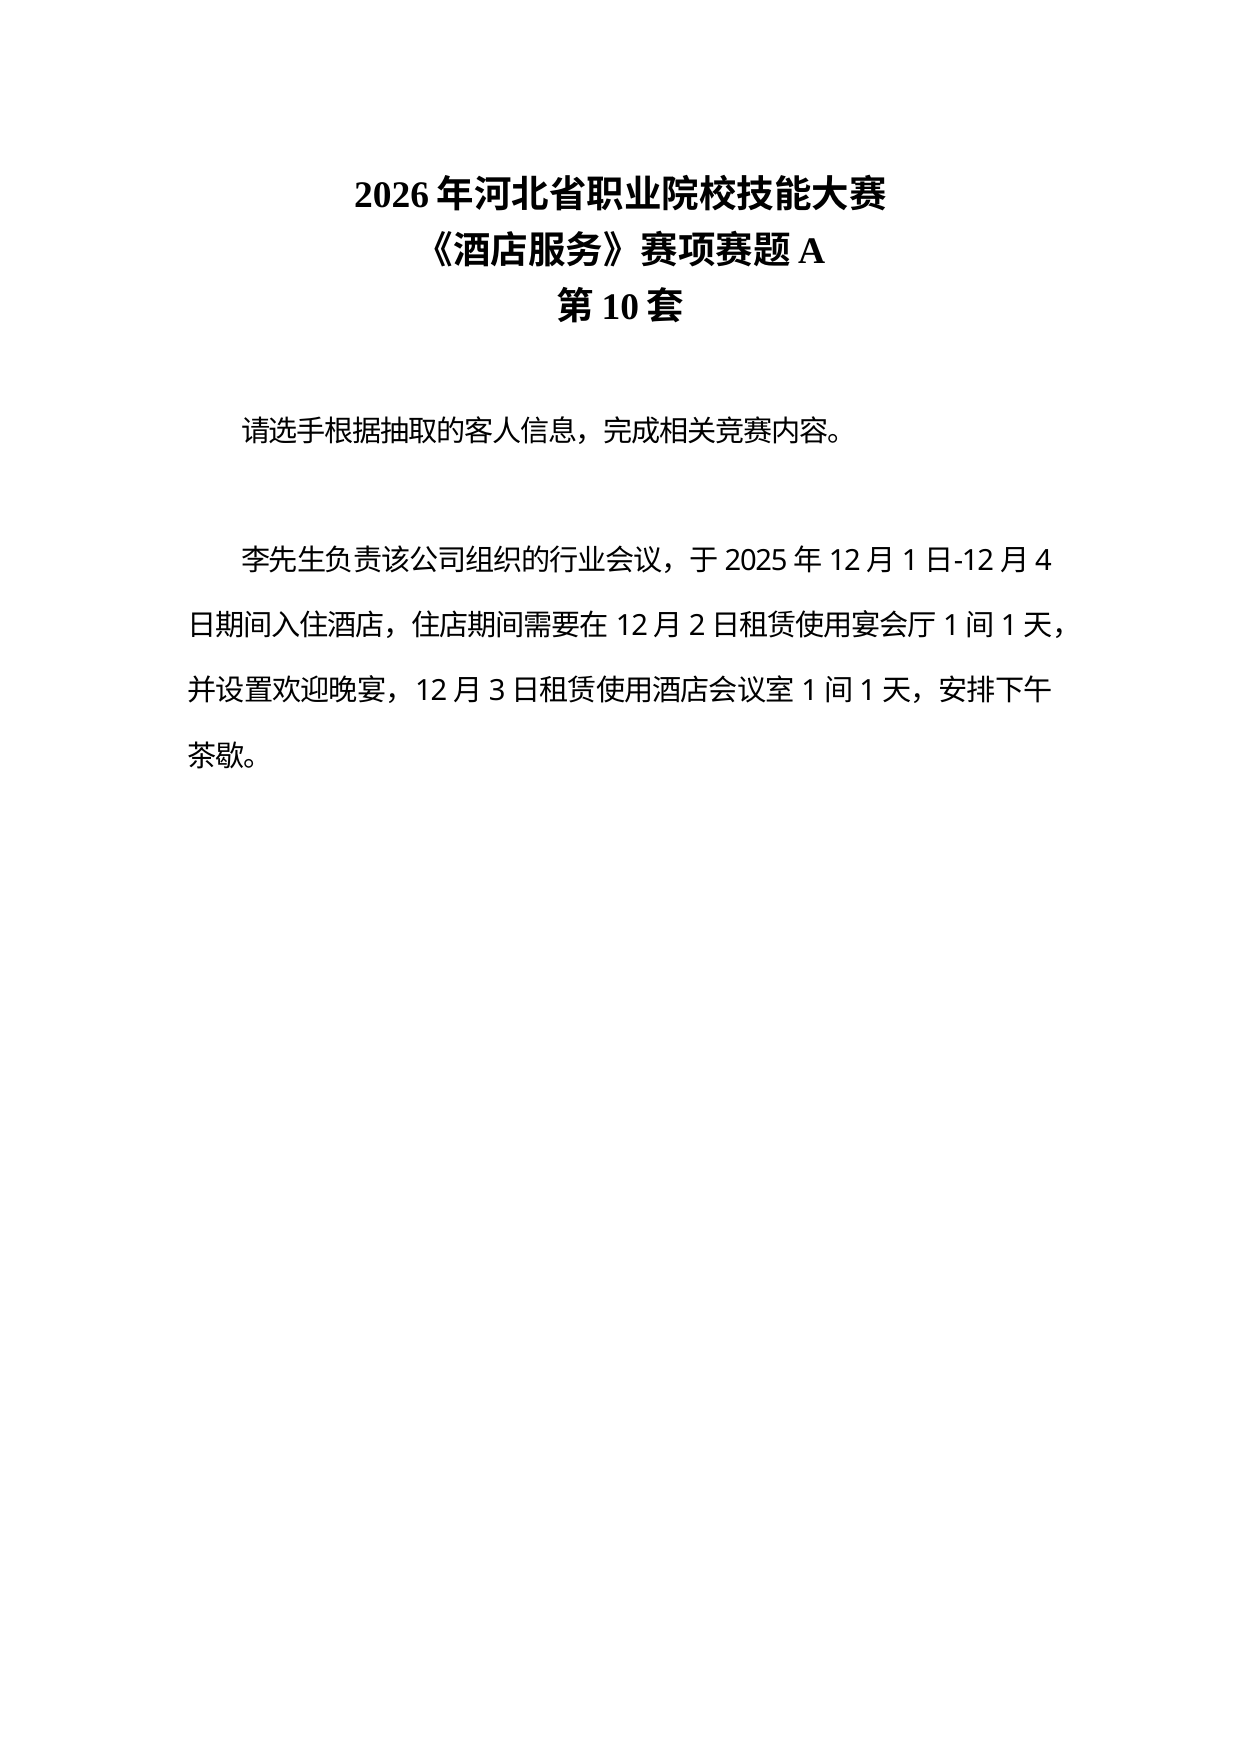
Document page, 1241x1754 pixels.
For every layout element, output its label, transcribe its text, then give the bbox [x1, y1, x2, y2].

text 《酒店服务》赛项赛题A [187, 218, 1053, 274]
text 第10套 [187, 274, 1053, 331]
text 李先生负责该公司组织的行业会议，于2025年12月1日-12月4日期间入住酒店，住店期间需要在12月2日租赁使用宴会厅1间1天，并设置欢迎晚宴，12月3日租赁使用酒店会议室1间1天，安排下午茶歇。 [187, 526, 1053, 786]
text 请选手根据抽取的客人信息，完成相关竞赛内容。 [187, 396, 1053, 461]
text 2026年河北省职业院校技能大赛 [187, 162, 1053, 218]
